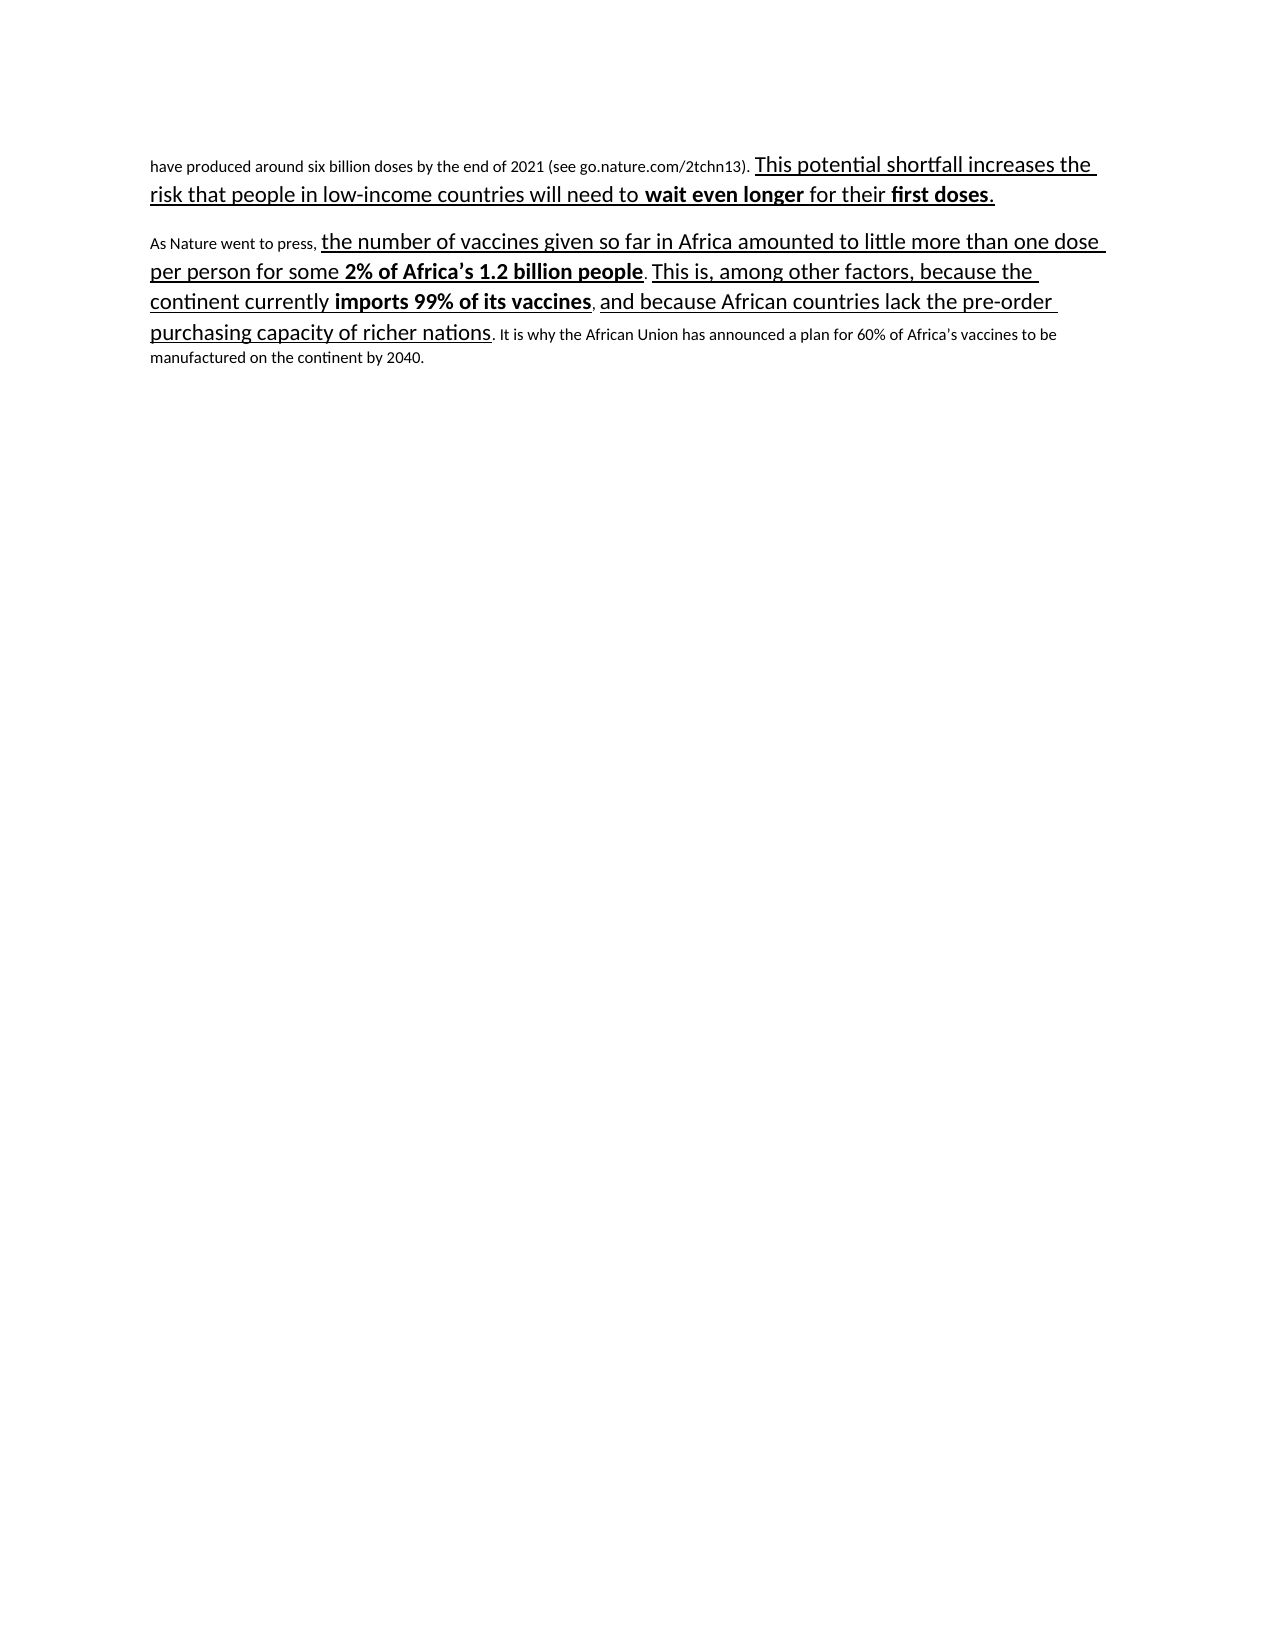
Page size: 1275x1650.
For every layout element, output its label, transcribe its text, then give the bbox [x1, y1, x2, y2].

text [150, 150, 1125, 208]
text As Nature went to press, the number of vaccines given so far in Africa amounted to little more than one dose per person for some 2% of Africa’s 1.2 billion people. This is, among other factors, because the continent currently imports 99% of its vaccines, and because African countries lack the pre-order purchasing capacity of richer nations. It is why the African Union has announced a plan for 60% of Africa’s vaccines to be manufactured on the continent by 2040. [150, 227, 1125, 368]
